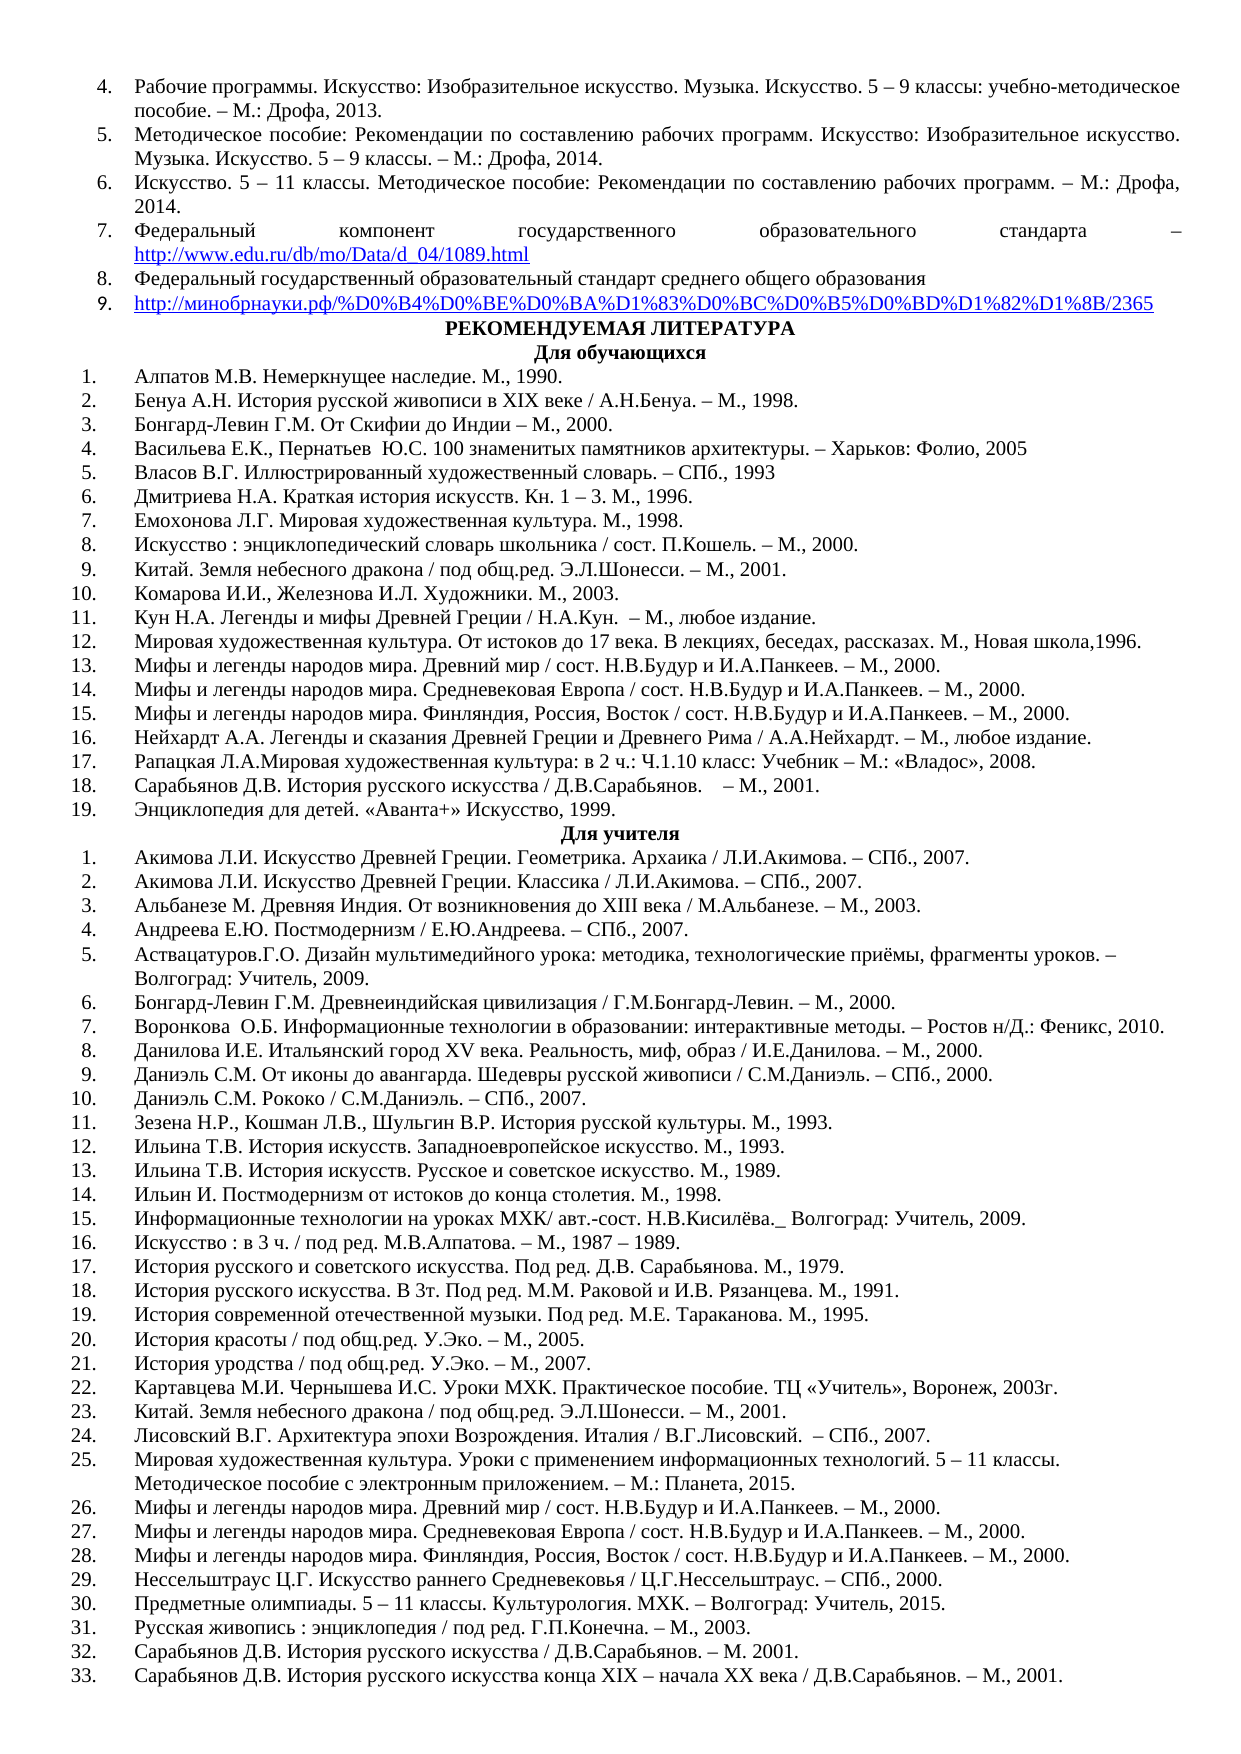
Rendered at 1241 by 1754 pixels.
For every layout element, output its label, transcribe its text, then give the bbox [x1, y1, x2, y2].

list История современной отечественной музыки. Под ред. М.Е. Тараканова. М., 1995. [97, 1302, 1181, 1326]
list Мировая художественная культура. От истоков до 17 века. В лекциях, беседах, рассказах. М., Новая школа,1996. [97, 629, 1181, 653]
list Искусство. 5 – 11 классы. Методическое пособие: Рекомендации по составлению рабочих программ. – М.: Дрофа, 2014. [97, 170, 1181, 218]
list Зезена Н.Р., Кошман Л.В., Шульгин В.Р. История русской культуры. М., 1993. [97, 1110, 1181, 1134]
list Альбанезе М. Древняя Индия. От возникновения до XIII века / М.Альбанезе. – М., 2003. [97, 893, 1181, 917]
list Даниэль С.М. Рококо / С.М.Даниэль. – СПб., 2007. [97, 1086, 1181, 1110]
list http://минобрнауки.рф/%D0%B4%D0%BE%D0%BA%D1%83%D0%BC%D0%B5%D0%BD%D1%82%D1%8B/2365 [97, 290, 1181, 316]
list Методическое пособие: Рекомендации по составлению рабочих программ. Искусство: Изобразительное искусство. Музыка. Искусство. 5 – 9 классы. – М.: Дрофа, 2014. [97, 122, 1181, 170]
list Сарабьянов Д.В. История русского искусства / Д.В.Сарабьянов. – М., 2001. [97, 773, 1181, 797]
list Нейхардт А.А. Легенды и сказания Древней Греции и Древнего Рима / А.А.Нейхардт. – М., любое издание. [97, 725, 1181, 749]
list Нессельштраус Ц.Г. Искусство раннего Средневековья / Ц.Г.Нессельштраус. – СПб., 2000. [97, 1567, 1181, 1591]
list Васильева Е.К., Пернатьев Ю.С. 100 знаменитых памятников архитектуры. – Харьков: Фолио, 2005 [97, 436, 1181, 460]
list Ильин И. Постмодернизм от истоков до конца столетия. М., 1998. [97, 1182, 1181, 1206]
list Данилова И.Е. Итальянский город XV века. Реальность, миф, образ / И.Е.Данилова. – М., 2000. [97, 1038, 1181, 1062]
list Мифы и легенды народов мира. Финляндия, Россия, Восток / сост. Н.В.Будур и И.А.Панкеев. – М., 2000. [97, 1543, 1181, 1567]
list Акимова Л.И. Искусство Древней Греции. Геометрика. Архаика / Л.И.Акимова. – СПб., 2007. [97, 845, 1181, 869]
list История русского искусства. В 3т. Под ред. М.М. Раковой и И.В. Рязанцева. М., 1991. [97, 1278, 1181, 1302]
text Для обучающихся [59, 340, 1181, 364]
list Китай. Земля небесного дракона / под общ.ред. Э.Л.Шонесси. – М., 2001. [97, 1399, 1181, 1423]
list Сарабьянов Д.В. История русского искусства конца XIX – начала XX века / Д.В.Сарабьянов. – М., 2001. [97, 1663, 1181, 1687]
list Искусство : энциклопедический словарь школьника / сост. П.Кошель. – М., 2000. [97, 532, 1181, 556]
list Рабочие программы. Искусство: Изобразительное искусство. Музыка. Искусство. 5 – 9 классы: учебно-методическое пособие. – М.: Дрофа, 2013. [97, 74, 1181, 122]
list Лисовский В.Г. Архитектура эпохи Возрождения. Италия / В.Г.Лисовский. – СПб., 2007. [97, 1423, 1181, 1447]
list Картавцева М.И. Чернышева И.С. Уроки МХК. Практическое пособие. ТЦ «Учитель», Воронеж, 2003г. [97, 1374, 1181, 1399]
list Сарабьянов Д.В. История русского искусства / Д.В.Сарабьянов. – М. 2001. [97, 1639, 1181, 1663]
list Федеральный государственный образовательный стандарт среднего общего образования [97, 266, 1181, 290]
list Мировая художественная культура. Уроки с применением информационных технологий. 5 – 11 классы. Методическое пособие с электронным приложением. – М.: Планета, 2015. [97, 1447, 1181, 1495]
list Бенуа А.Н. История русской живописи в XIX веке / А.Н.Бенуа. – М., 1998. [97, 388, 1181, 412]
text Для учителя [59, 821, 1181, 845]
list Акимова Л.И. Искусство Древней Греции. Классика / Л.И.Акимова. – СПб., 2007. [97, 869, 1181, 893]
list Емохонова Л.Г. Мировая художественная культура. М., 1998. [97, 508, 1181, 532]
list Алпатов М.В. Немеркнущее наследие. М., 1990. [97, 364, 1181, 388]
list Аствацатуров.Г.О. Дизайн мультимедийного урока: методика, технологические приёмы, фрагменты уроков. – Волгоград: Учитель, 2009. [97, 941, 1181, 989]
list Мифы и легенды народов мира. Средневековая Европа / сост. Н.В.Будур и И.А.Панкеев. – М., 2000. [97, 1519, 1181, 1543]
list История уродства / под общ.ред. У.Эко. – М., 2007. [97, 1351, 1181, 1374]
list Предметные олимпиады. 5 – 11 классы. Культурология. МХК. – Волгоград: Учитель, 2015. [97, 1591, 1181, 1615]
list История русского и советского искусства. Под ред. Д.В. Сарабьянова. М., 1979. [97, 1254, 1181, 1278]
list Мифы и легенды народов мира. Средневековая Европа / сост. Н.В.Будур и И.А.Панкеев. – М., 2000. [97, 677, 1181, 701]
list Бонгард-Левин Г.М. От Скифии до Индии – М., 2000. [97, 412, 1181, 436]
list Мифы и легенды народов мира. Древний мир / сост. Н.В.Будур и И.А.Панкеев. – М., 2000. [97, 1495, 1181, 1519]
list Энциклопедия для детей. «Аванта+» Искусство, 1999. [97, 797, 1181, 821]
list Китай. Земля небесного дракона / под общ.ред. Э.Л.Шонесси. – М., 2001. [97, 556, 1181, 581]
list Андреева Е.Ю. Постмодернизм / Е.Ю.Андреева. – СПб., 2007. [97, 917, 1181, 941]
list Рапацкая Л.А.Мировая художественная культура: в 2 ч.: Ч.1.10 класс: Учебник – М.: «Владос», 2008. [97, 749, 1181, 773]
list Бонгард-Левин Г.М. Древнеиндийская цивилизация / Г.М.Бонгард-Левин. – М., 2000. [97, 989, 1181, 1014]
list История красоты / под общ.ред. У.Эко. – М., 2005. [97, 1326, 1181, 1351]
list Информационные технологии на уроках МХК/ авт.-сост. Н.В.Кисилёва._ Волгоград: Учитель, 2009. [97, 1206, 1181, 1230]
list Дмитриева Н.А. Краткая история искусств. Кн. 1 – 3. М., 1996. [97, 484, 1181, 508]
list Федеральный компонент государственного образовательного стандарта – http://www.edu.ru/db/mo/Data/d_04/1089.html [97, 218, 1181, 266]
list Мифы и легенды народов мира. Финляндия, Россия, Восток / сост. Н.В.Будур и И.А.Панкеев. – М., 2000. [97, 701, 1181, 725]
list Ильина Т.В. История искусств. Русское и советское искусство. М., 1989. [97, 1158, 1181, 1182]
list Кун Н.А. Легенды и мифы Древней Греции / Н.А.Кун. – М., любое издание. [97, 604, 1181, 629]
list Комарова И.И., Железнова И.Л. Художники. М., 2003. [97, 581, 1181, 604]
text РЕКОМЕНДУЕМАЯ ЛИТЕРАТУРА [59, 316, 1181, 340]
list Искусство : в 3 ч. / под ред. М.В.Алпатова. – М., 1987 – 1989. [97, 1230, 1181, 1254]
list Воронкова О.Б. Информационные технологии в образовании: интерактивные методы. – Ростов н/Д.: Феникс, 2010. [97, 1014, 1181, 1038]
list Даниэль С.М. От иконы до авангарда. Шедевры русской живописи / С.М.Даниэль. – СПб., 2000. [97, 1062, 1181, 1086]
list Ильина Т.В. История искусств. Западноевропейское искусство. М., 1993. [97, 1134, 1181, 1158]
list Мифы и легенды народов мира. Древний мир / сост. Н.В.Будур и И.А.Панкеев. – М., 2000. [97, 653, 1181, 677]
list Власов В.Г. Иллюстрированный художественный словарь. – СПб., 1993 [97, 460, 1181, 484]
list Русская живопись : энциклопедия / под ред. Г.П.Конечна. – М., 2003. [97, 1615, 1181, 1639]
